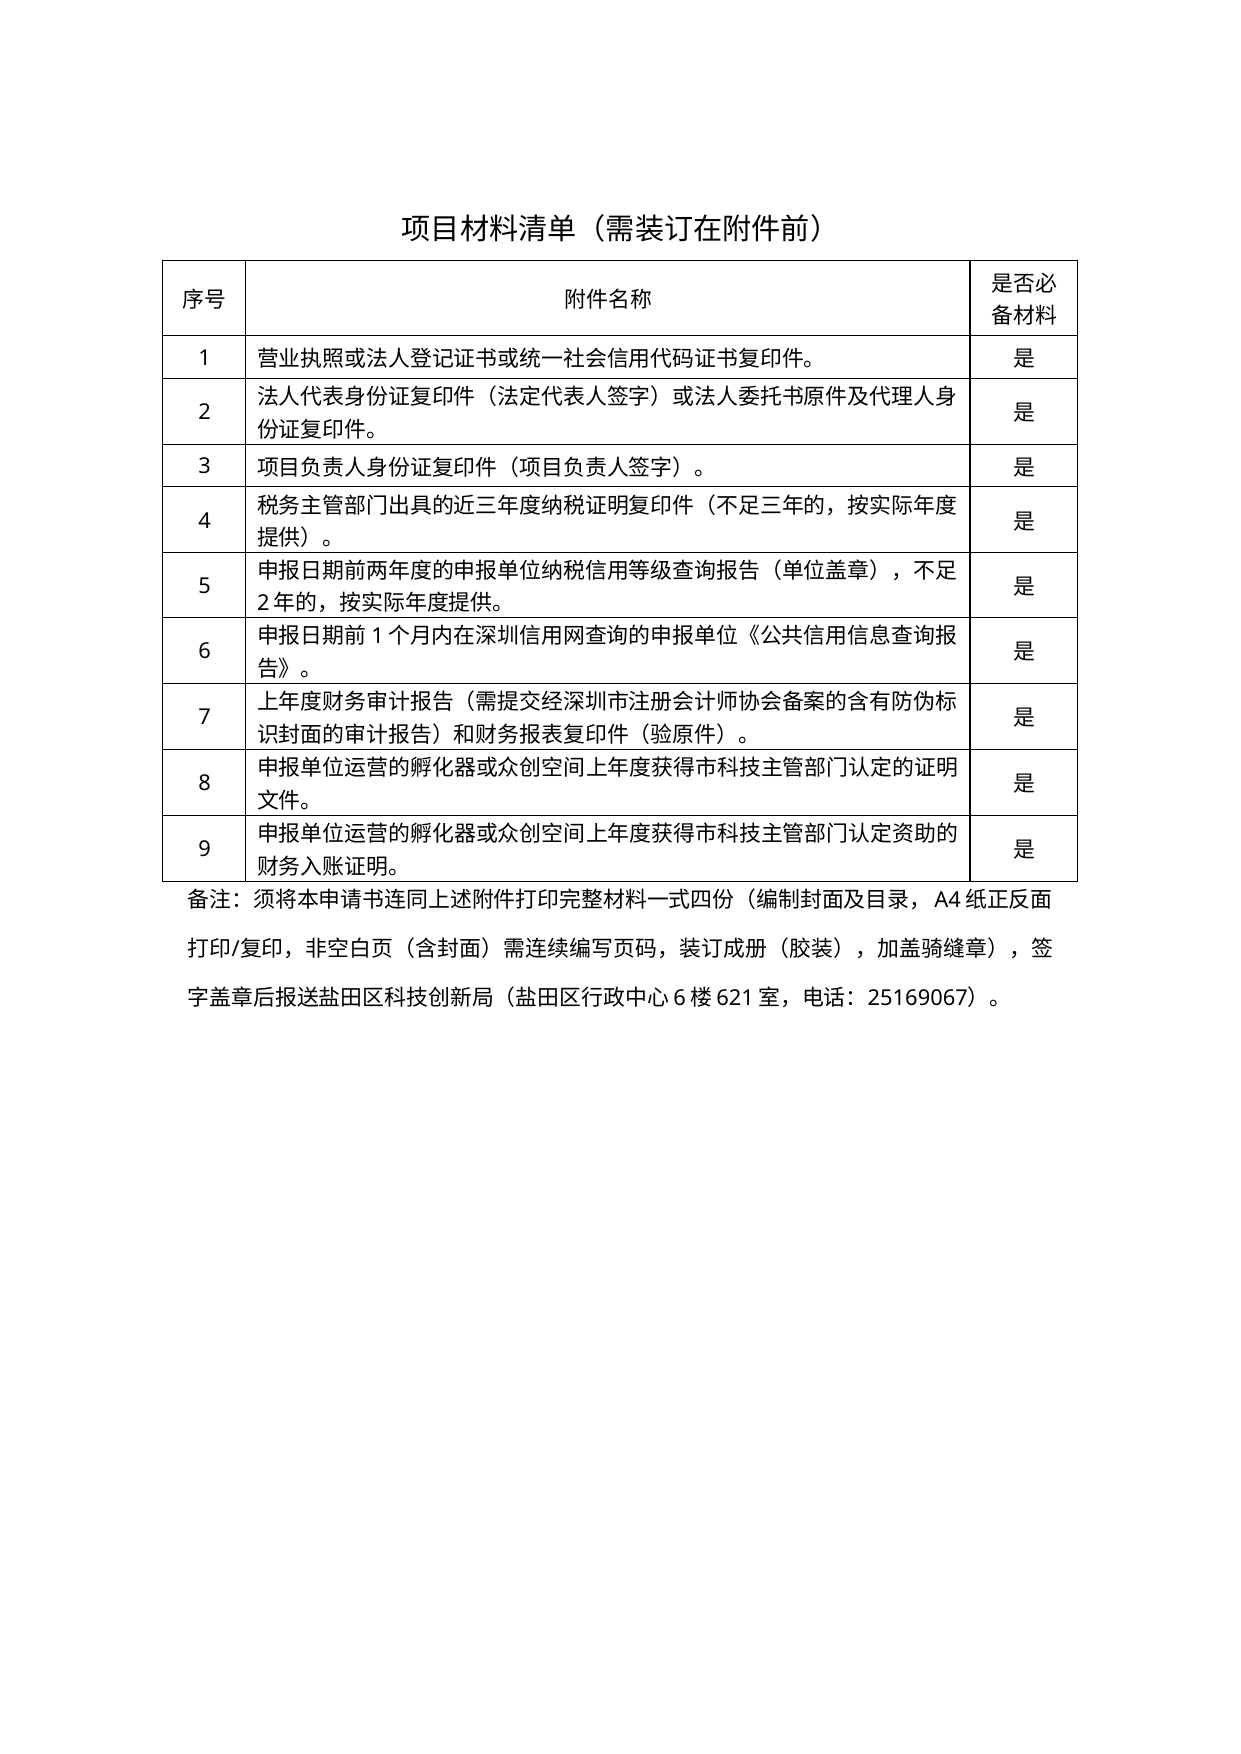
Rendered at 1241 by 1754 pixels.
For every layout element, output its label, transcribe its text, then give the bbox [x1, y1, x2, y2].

table_cell 法人代表身份证复印件（法定代表人签字）或法人委托书原件及代理人身份证复印件。 [246, 379, 969, 444]
table_header 序号 [163, 261, 245, 335]
table_cell 是 [971, 816, 1077, 881]
table_cell 营业执照或法人登记证书或统一社会信用代码证书复印件。 [246, 336, 969, 378]
table_header 附件名称 [246, 261, 969, 335]
table_cell 5 [163, 553, 245, 617]
table_cell 是 [971, 553, 1077, 617]
table_cell 是 [971, 487, 1077, 552]
text 备注：须将本申请书连同上述附件打印完整材料一式四份（编制封面及目录，A4纸正反面打印/复印，非空白页（含封面）需连续编写页码，装订成册（胶装），加盖骑缝章），签字盖章后报送盐田区科技创新局（盐田区行政中心6楼621室，电话：25169067）。 [187, 882, 1053, 1012]
table_cell 是 [971, 336, 1077, 378]
table_cell 是 [971, 618, 1077, 683]
table_header 是否必备材料 [971, 261, 1077, 335]
table_cell 9 [163, 816, 245, 881]
table_cell 申报单位运营的孵化器或众创空间上年度获得市科技主管部门认定资助的财务入账证明。 [246, 816, 969, 881]
table_cell 是 [971, 445, 1077, 486]
table_cell 项目负责人身份证复印件（项目负责人签字）。 [246, 445, 969, 486]
table_cell 税务主管部门出具的近三年度纳税证明复印件（不足三年的，按实际年度提供）。 [246, 487, 969, 552]
table_cell 申报日期前1个月内在深圳信用网查询的申报单位《公共信用信息查询报告》。 [246, 618, 969, 683]
table_cell 6 [163, 618, 245, 683]
table_cell 申报单位运营的孵化器或众创空间上年度获得市科技主管部门认定的证明文件。 [246, 750, 969, 815]
table_cell 2 [163, 379, 245, 444]
table_cell 申报日期前两年度的申报单位纳税信用等级查询报告（单位盖章），不足2年的，按实际年度提供。 [246, 553, 969, 617]
table_cell 是 [971, 684, 1077, 749]
table_cell 上年度财务审计报告（需提交经深圳市注册会计师协会备案的含有防伪标识封面的审计报告）和财务报表复印件（验原件）。 [246, 684, 969, 749]
table_cell 4 [163, 487, 245, 552]
table_cell 是 [971, 750, 1077, 815]
table_cell 7 [163, 684, 245, 749]
table_cell 1 [163, 336, 245, 378]
text 项目材料清单（需装订在附件前） [187, 194, 1053, 259]
table_cell 3 [163, 445, 245, 486]
table_cell 是 [971, 379, 1077, 444]
table_cell 8 [163, 750, 245, 815]
